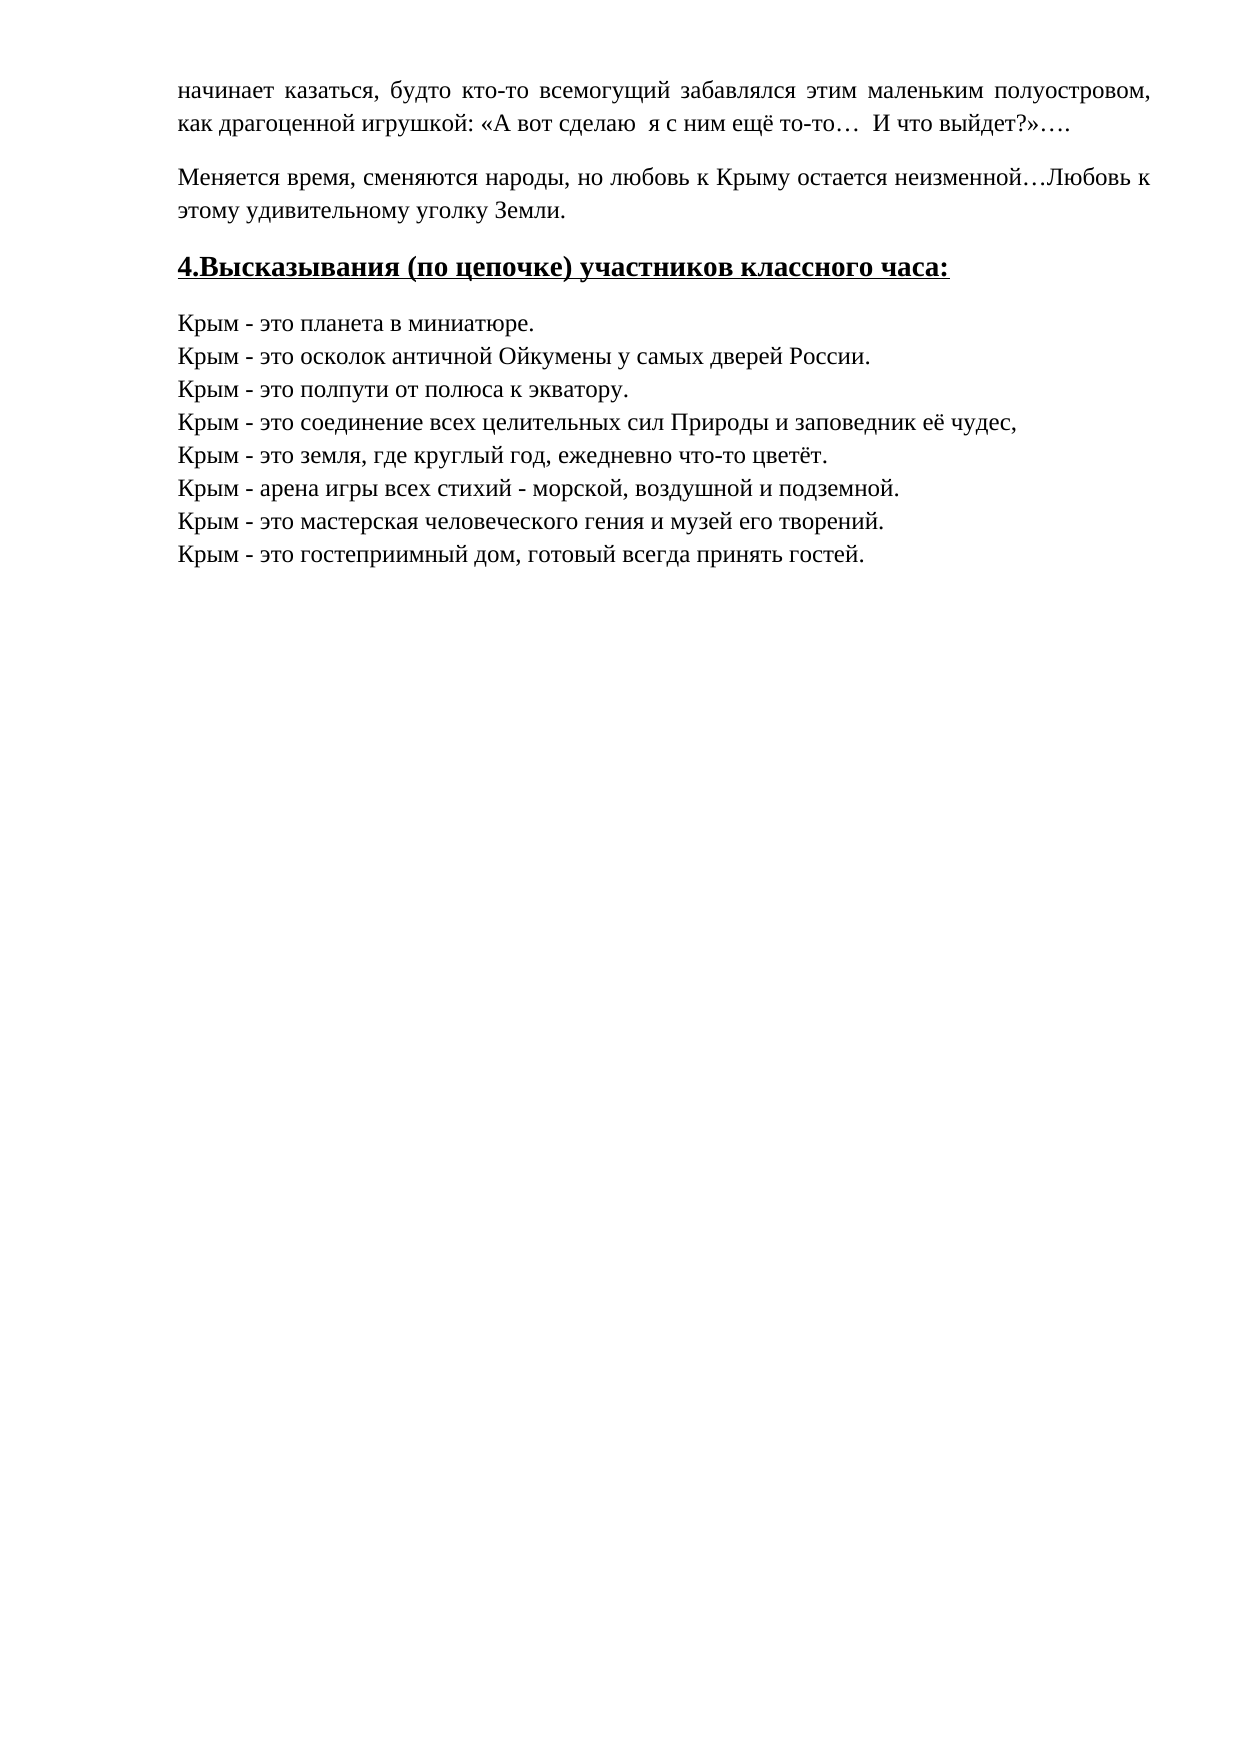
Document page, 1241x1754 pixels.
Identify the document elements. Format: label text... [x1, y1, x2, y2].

text Меняется время, сменяются народы, но любовь к Крыму остается неизменной…Любовь к этому удивительному уголку Земли. [177, 162, 1152, 223]
text 4.Высказывания (по цепочке) участников классного часа: [177, 249, 1152, 282]
text Крым - это планета в миниатюре. Крым - это осколок античной Ойкумены у самых дверей России. Крым - это полпути от полюса к экватору. Крым - это соединение всех целительных сил Природы и заповедник её чудес, Крым - это земля, где круглый год, ежедневно что-то цветёт. Крым - арена игры всех стихий - морской, воздушной и подземной. Крым - это мастерская человеческого гения и музей его творений. Крым - это гостеприимный дом, готовый всегда принять гостей. [177, 308, 1152, 568]
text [177, 75, 1152, 137]
